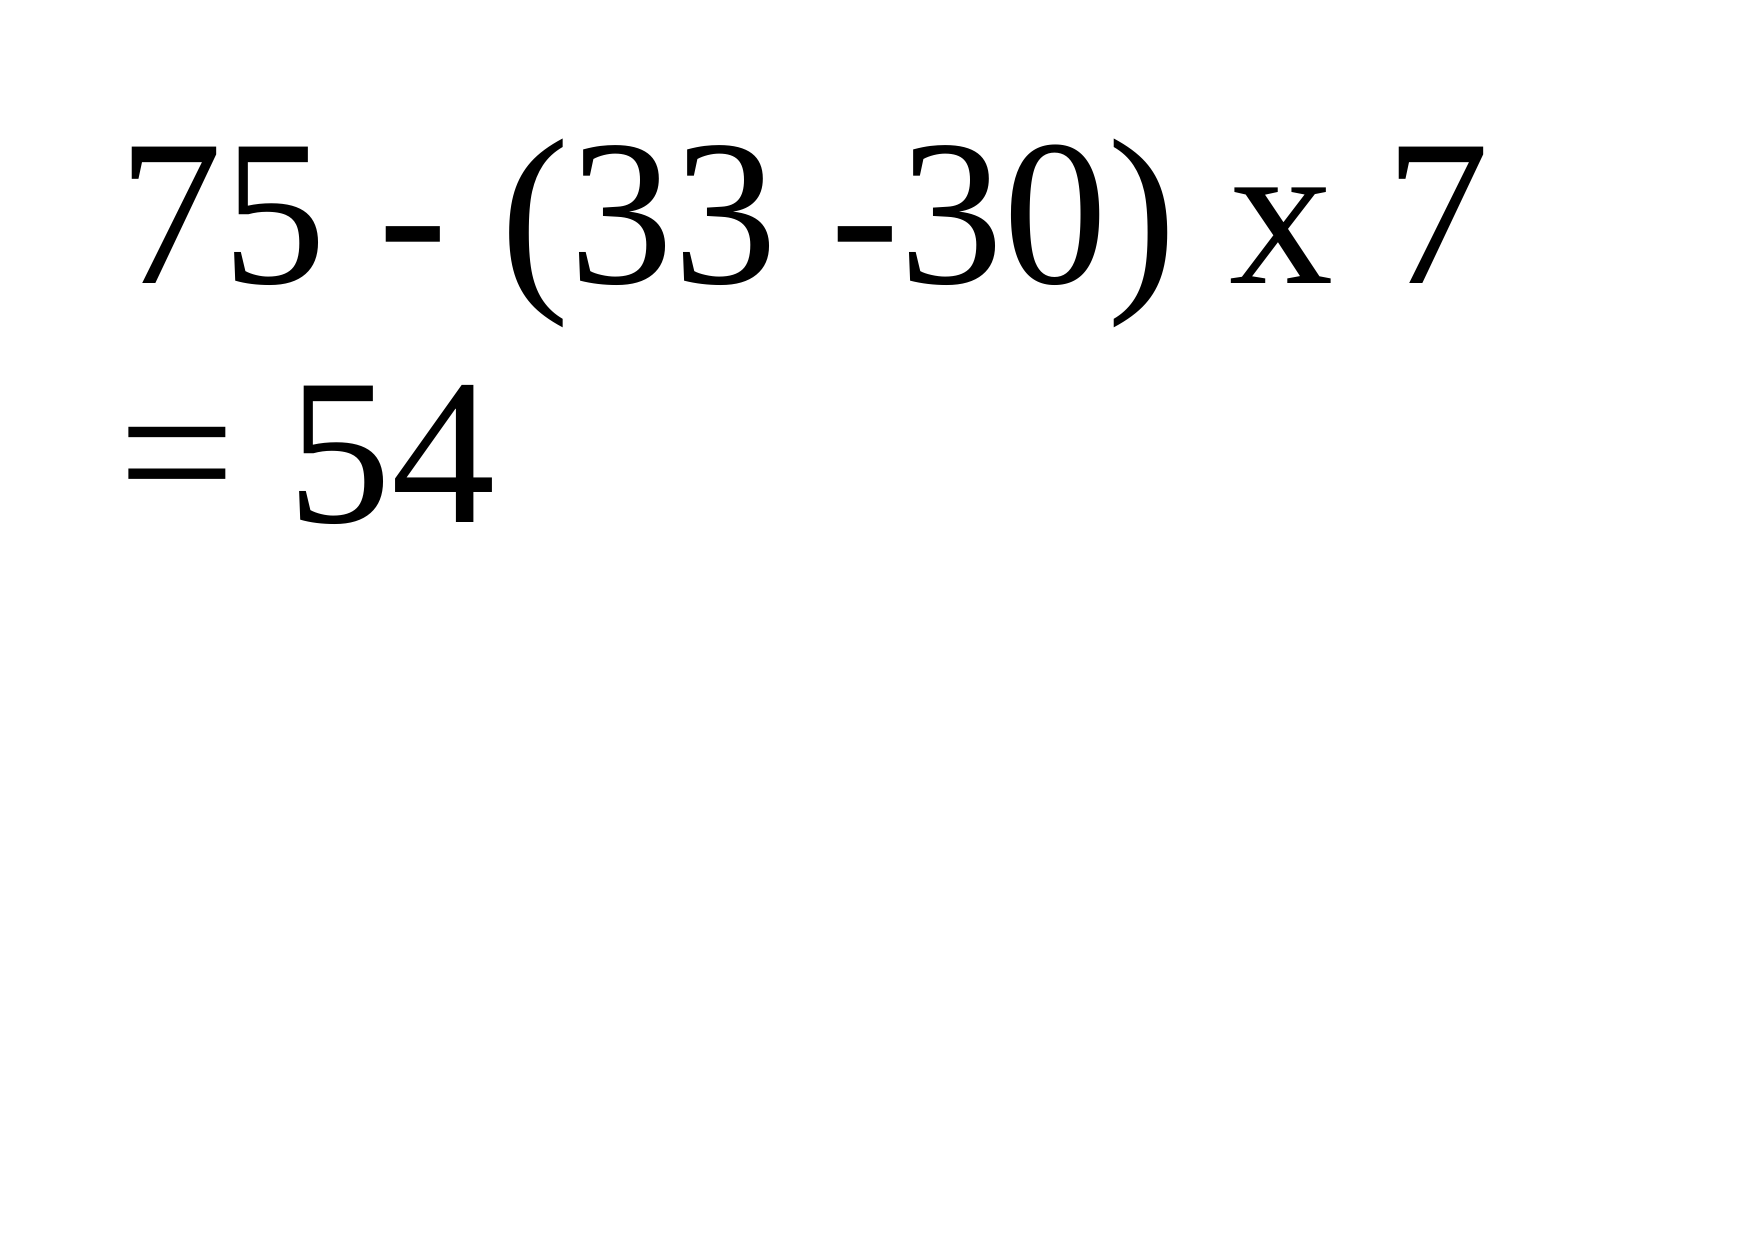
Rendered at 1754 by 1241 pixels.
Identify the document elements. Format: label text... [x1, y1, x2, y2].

text 75 - (33 -30) х 7 = 54 [118, 88, 1636, 568]
